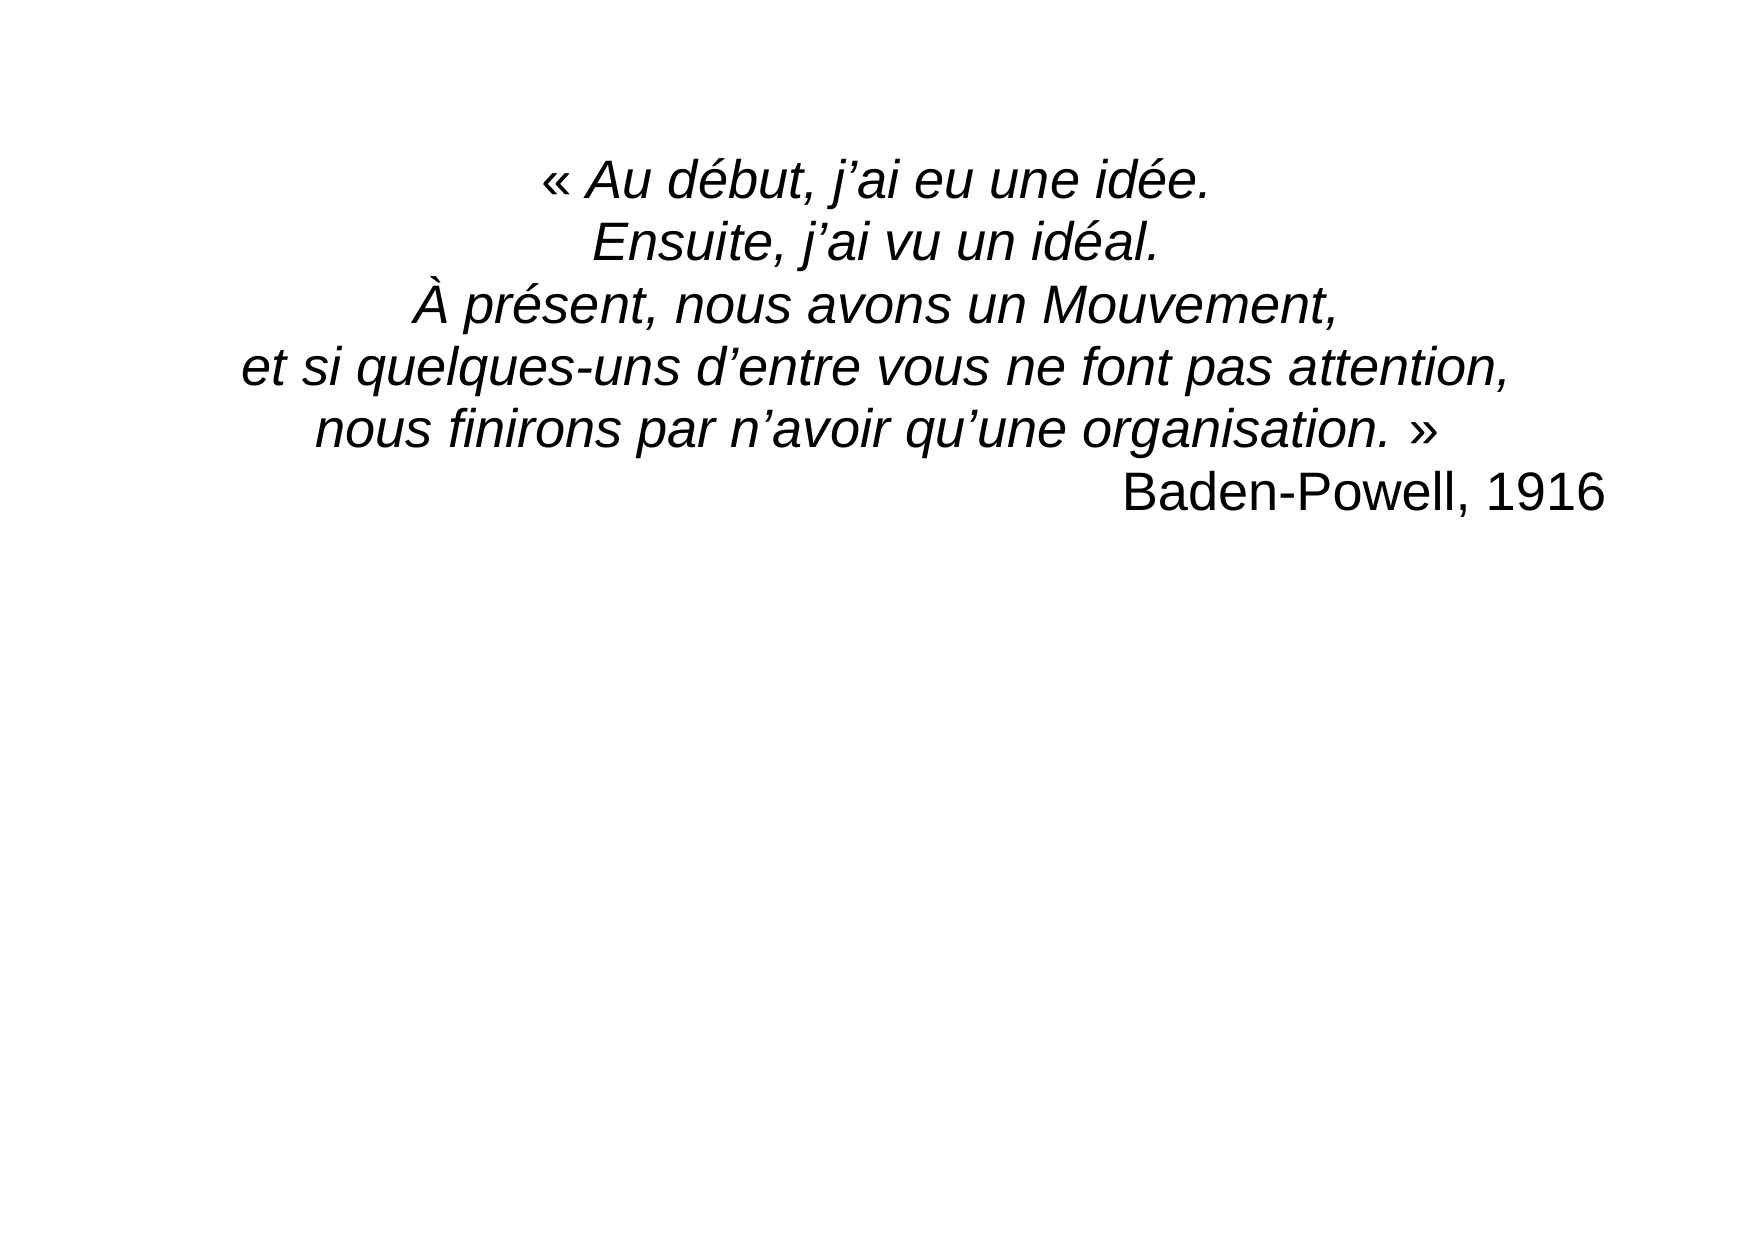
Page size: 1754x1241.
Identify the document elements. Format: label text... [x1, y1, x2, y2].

text « Au début, j’ai eu une idée. Ensuite, j’ai vu un idéal. À présent, nous avons un Mouvement, et si quelques-uns d’entre vous ne font pas attention, nous finirons par n’avoir qu’une organisation. » [148, 148, 1606, 459]
text Baden-Powell, 1916 [148, 459, 1606, 521]
